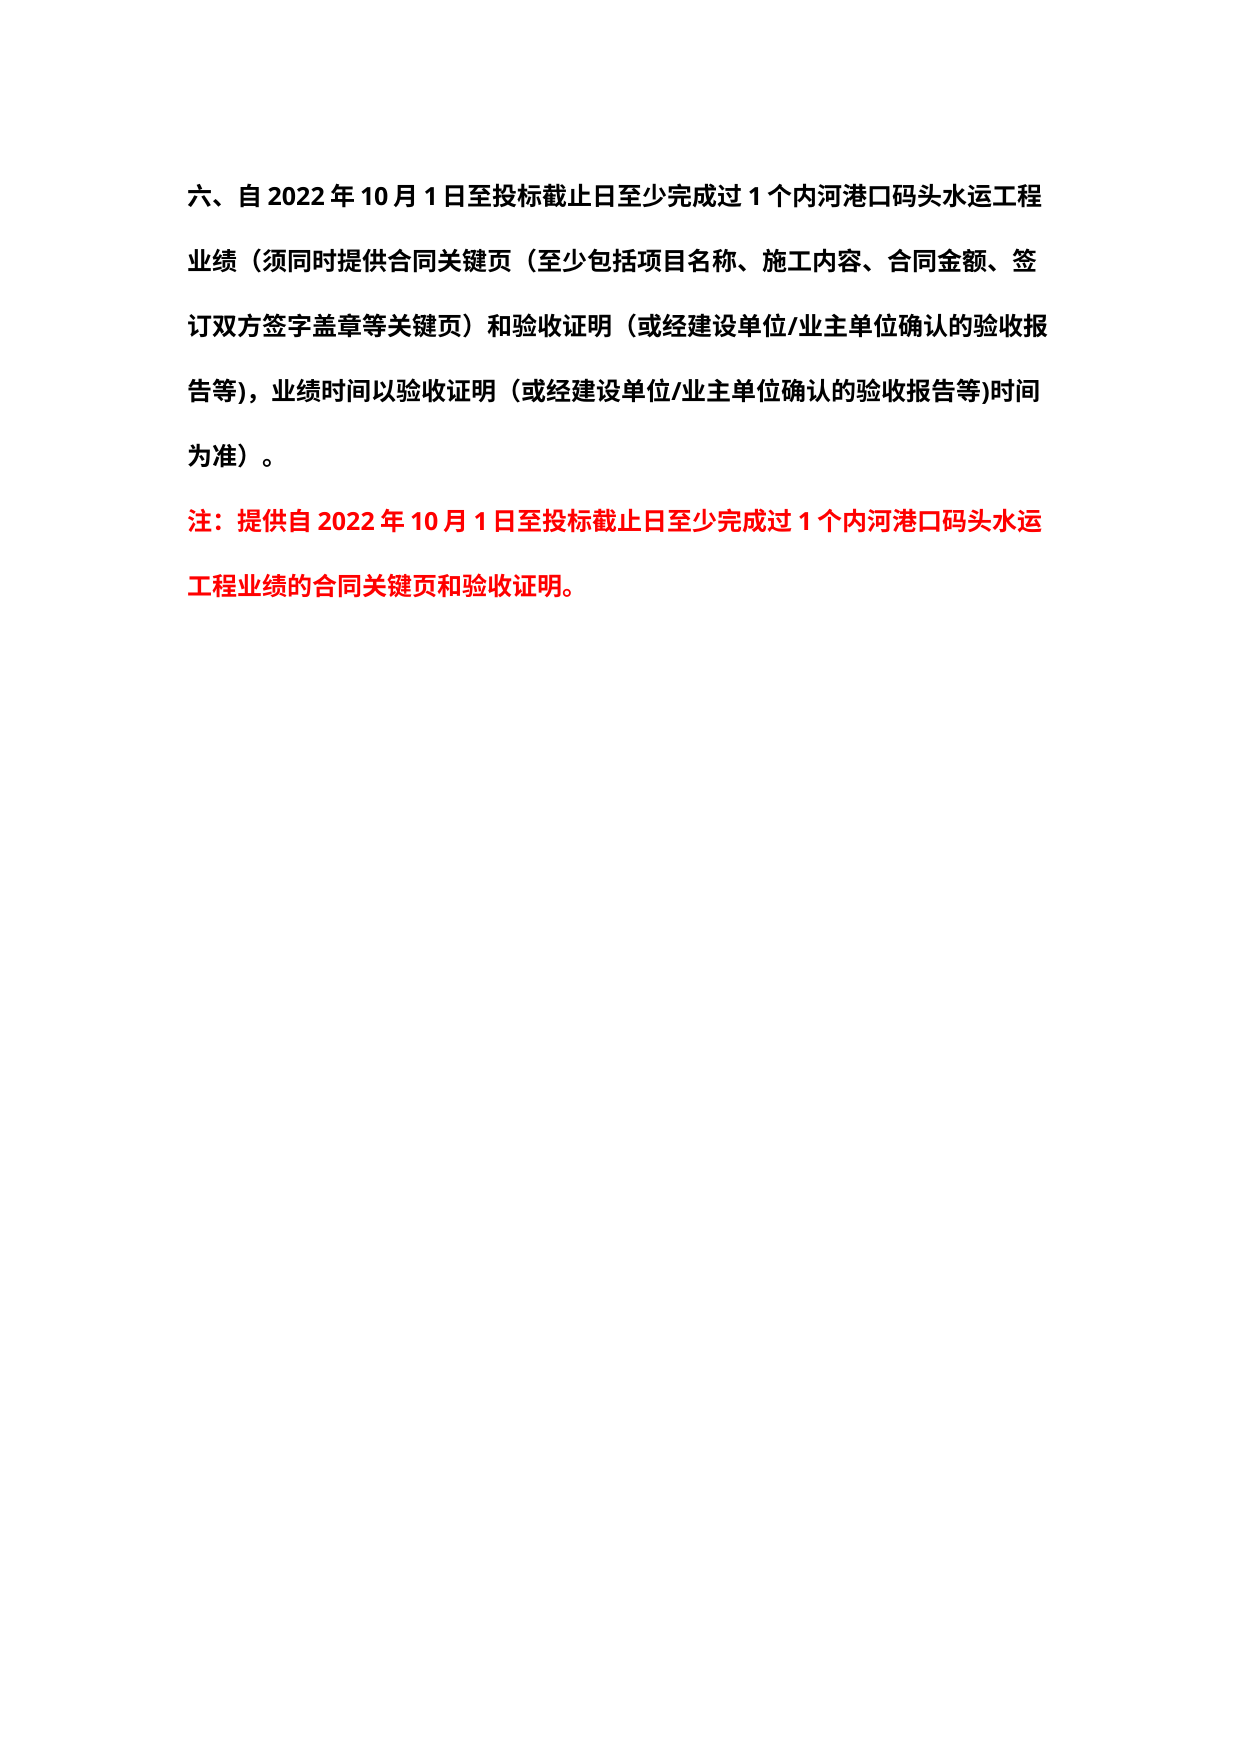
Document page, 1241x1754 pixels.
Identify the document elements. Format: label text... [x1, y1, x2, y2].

text 六、自2022年10月1日至投标截止日至少完成过1个内河港口码头水运工程业绩（须同时提供合同关键页（至少包括项目名称、施工内容、合同金额、签订双方签字盖章等关键页）和验收证明（或经建设单位/业主单位确认的验收报告等)，业绩时间以验收证明（或经建设单位/业主单位确认的验收报告等)时间为准）。 [187, 162, 1053, 487]
text 注：提供自2022年10月1日至投标截止日至少完成过1个内河港口码头水运工程业绩的合同关键页和验收证明。 [187, 487, 1053, 617]
